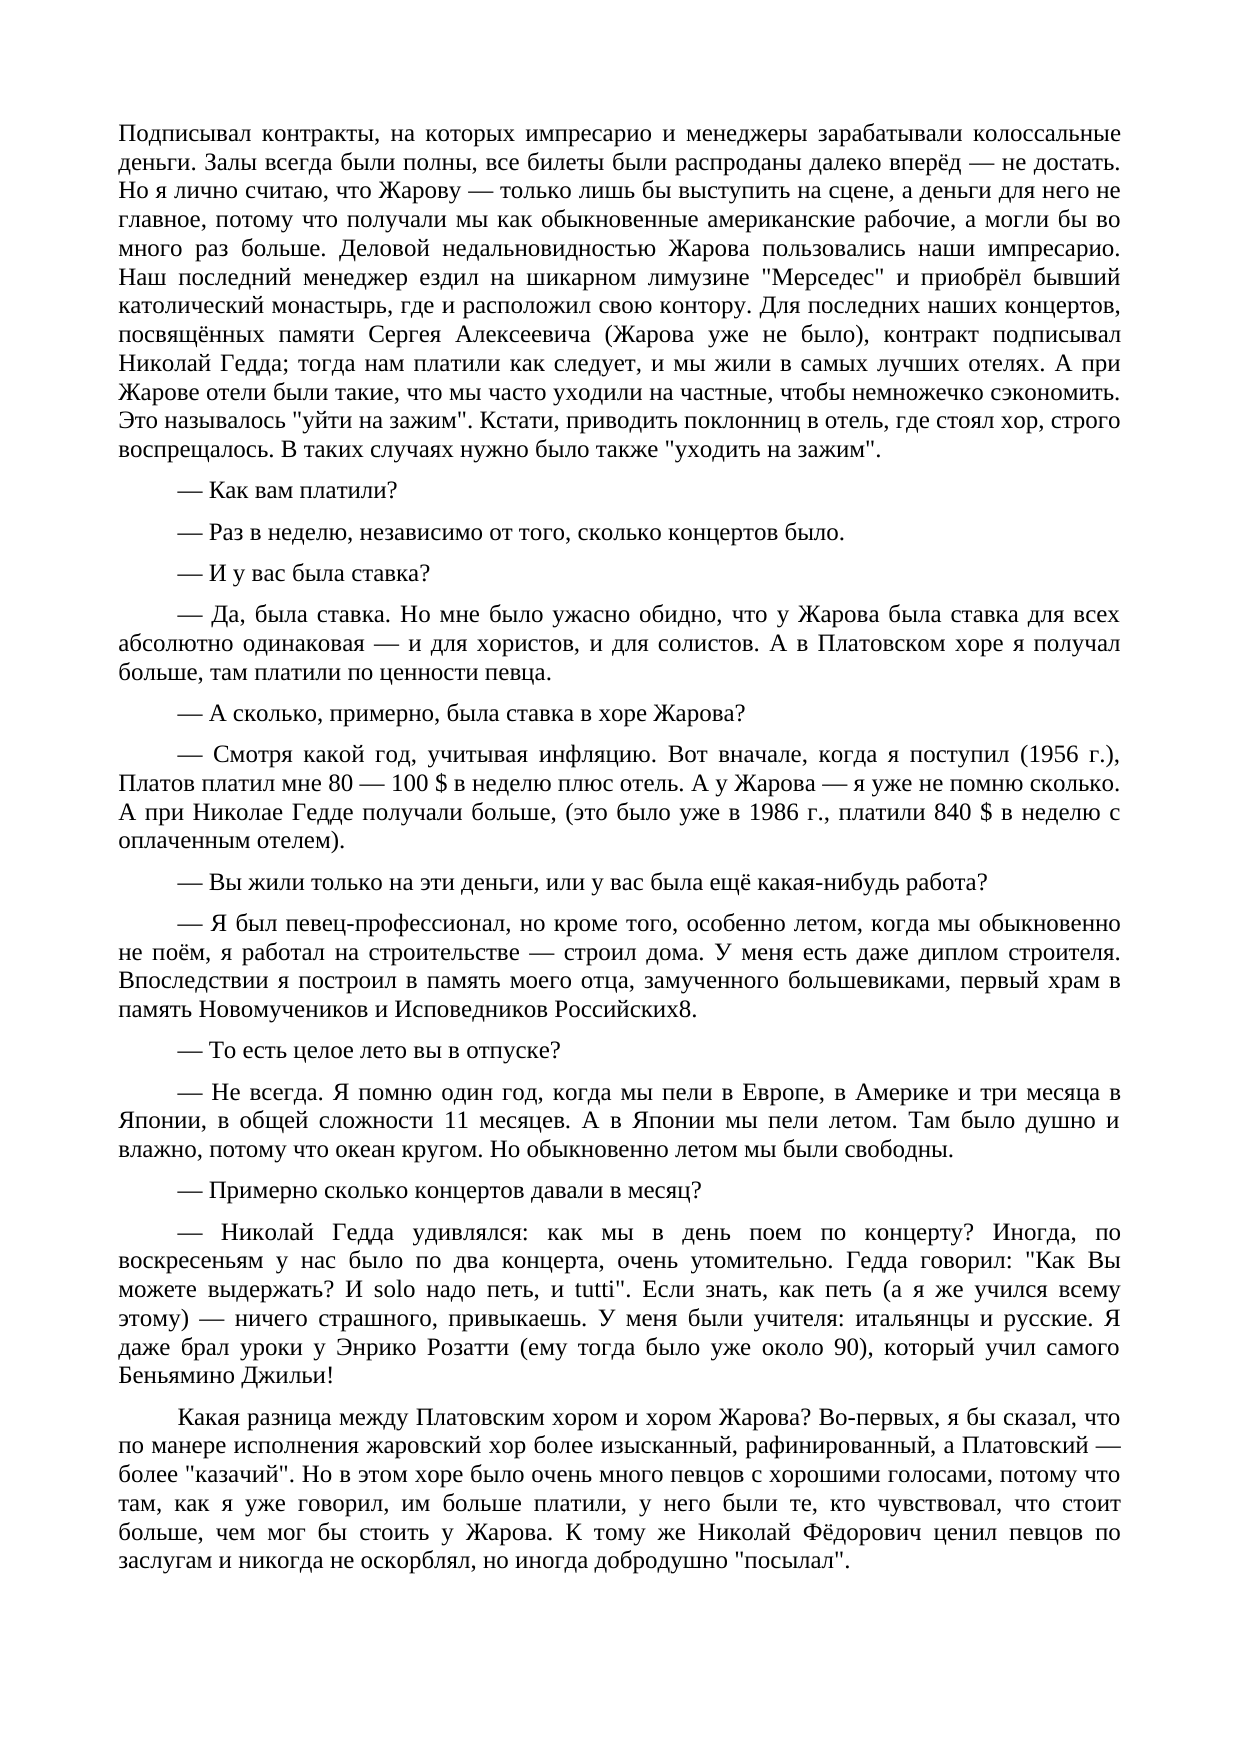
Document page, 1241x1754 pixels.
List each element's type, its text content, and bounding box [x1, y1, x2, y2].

text — Я был певец-профессионал, но кроме того, особенно летом, когда мы обыкновенно не поём, я работал на строительстве — строил дома. У меня есть даже диплом строителя. Впоследствии я построил в память моего отца, замученного большевиками, первый храм в память Новомучеников и Исповедников Российских8. [118, 908, 1122, 1023]
text — Да, была ставка. Но мне было ужасно обидно, что у Жарова была ставка для всех абсолютно одинаковая — и для хористов, и для солистов. А в Платовском хоре я получал больше, там платили по ценности певца. [118, 599, 1122, 686]
text — Примерно сколько концертов давали в месяц? [118, 1176, 1122, 1204]
text — А сколько, примерно, была ставка в хоре Жарова? [118, 698, 1122, 727]
text — Смотря какой год, учитывая инфляцию. Вот вначале, когда я поступил (1956 г.), Платов платил мне 80 — 100 $ в неделю плюс отель. А у Жарова — я уже не помню сколько. А при Николае Гедде получали больше, (это было уже в 1986 г., платили 840 $ в неделю с оплаченным отелем). [118, 739, 1122, 854]
text — Не всегда. Я помню один год, когда мы пели в Европе, в Америке и три месяца в Японии, в общей сложности 11 месяцев. А в Японии мы пели летом. Там было душно и влажно, потому что океан кругом. Но обыкновенно летом мы были свободны. [118, 1077, 1122, 1163]
text — Как вам платили? [118, 476, 1122, 504]
text Какая разница между Платовским хором и хором Жарова? Во-первых, я бы сказал, что по манере исполнения жаровский хор более изысканный, рафинированный, а Платовский — более "казачий". Но в этом хоре было очень много певцов с хорошими голосами, потому что там, как я уже говорил, им больше платили, у него были те, кто чувствовал, что стоит больше, чем мог бы стоить у Жарова. К тому же Николай Фёдорович ценил певцов по заслугам и никогда не оскорблял, но иногда добродушно "посылал". [118, 1402, 1122, 1574]
text — Николай Гедда удивлялся: как мы в день поем по концерту? Иногда, по воскресеньям у нас было по два концерта, очень утомительно. Гедда говорил: "Как Вы можете выдержать? И solo надо петь, и tutti". Если знать, как петь (а я же учился всему этому) — ничего страшного, привыкаешь. У меня были учителя: итальянцы и русские. Я даже брал уроки у Энрико Розатти (ему тогда было уже около 90), который учил самого Беньямино Джильи! [118, 1217, 1122, 1389]
text — Вы жили только на эти деньги, или у вас была ещё какая-нибудь работа? [118, 867, 1122, 896]
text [118, 118, 1122, 463]
text — То есть целое лето вы в отпуске? [118, 1036, 1122, 1064]
text — Раз в неделю, независимо от того, сколько концертов было. [118, 517, 1122, 546]
text — И у вас была ставка? [118, 558, 1122, 587]
